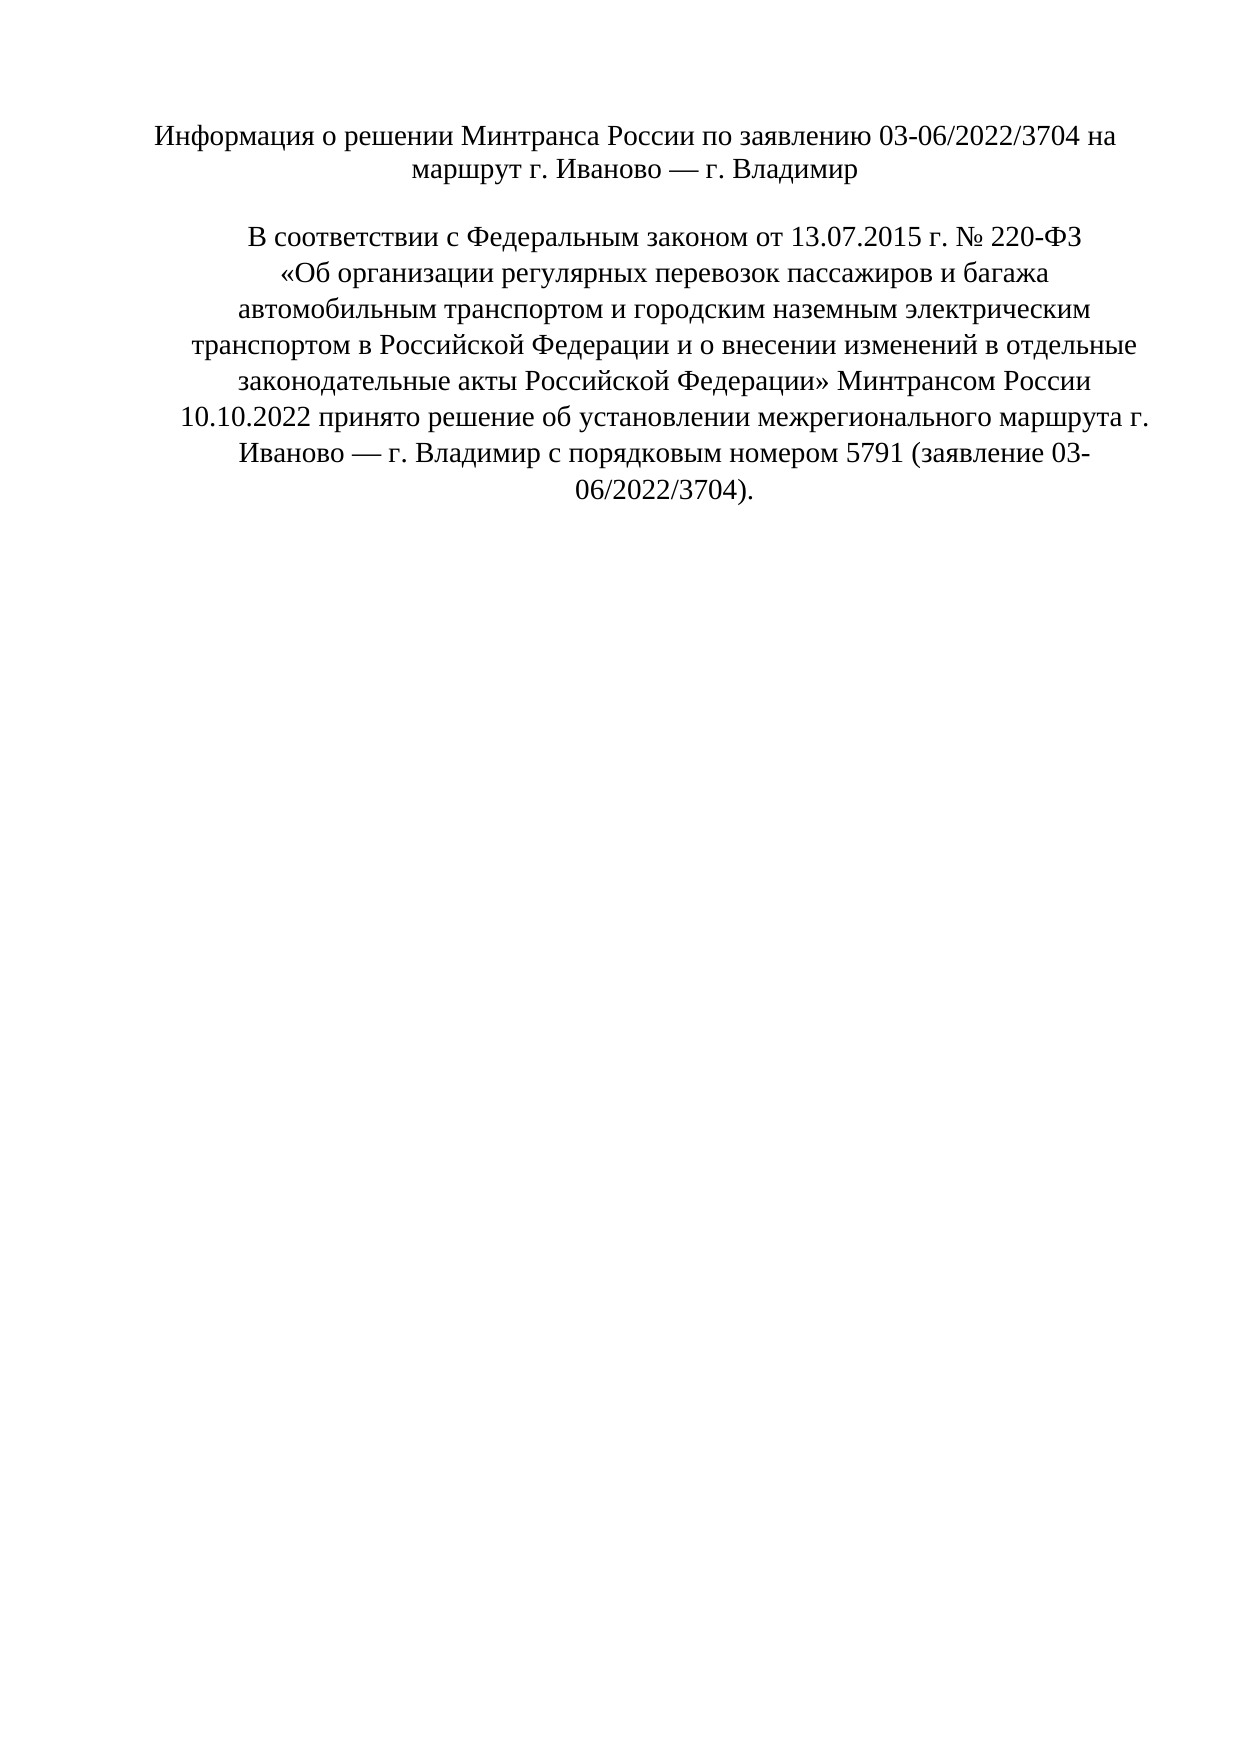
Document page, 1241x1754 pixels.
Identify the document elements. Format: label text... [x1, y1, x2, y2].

text Информация о решении Минтранса России по заявлению 03-06/2022/3704 на маршрут г. Иваново — г. Владимир [118, 118, 1152, 185]
text В соответствии с Федеральным законом от 13.07.2015 г. № 220-ФЗ «Об организации регулярных перевозок пассажиров и багажа автомобильным транспортом и городским наземным электрическим транспортом в Российской Федерации и о внесении изменений в отдельные законодательные акты Российской Федерации» Минтрансом России 10.10.2022 принято решение об установлении межрегионального маршрута г. Иваново — г. Владимир с порядковым номером 5791 (заявление 03-06/2022/3704). [177, 219, 1152, 505]
